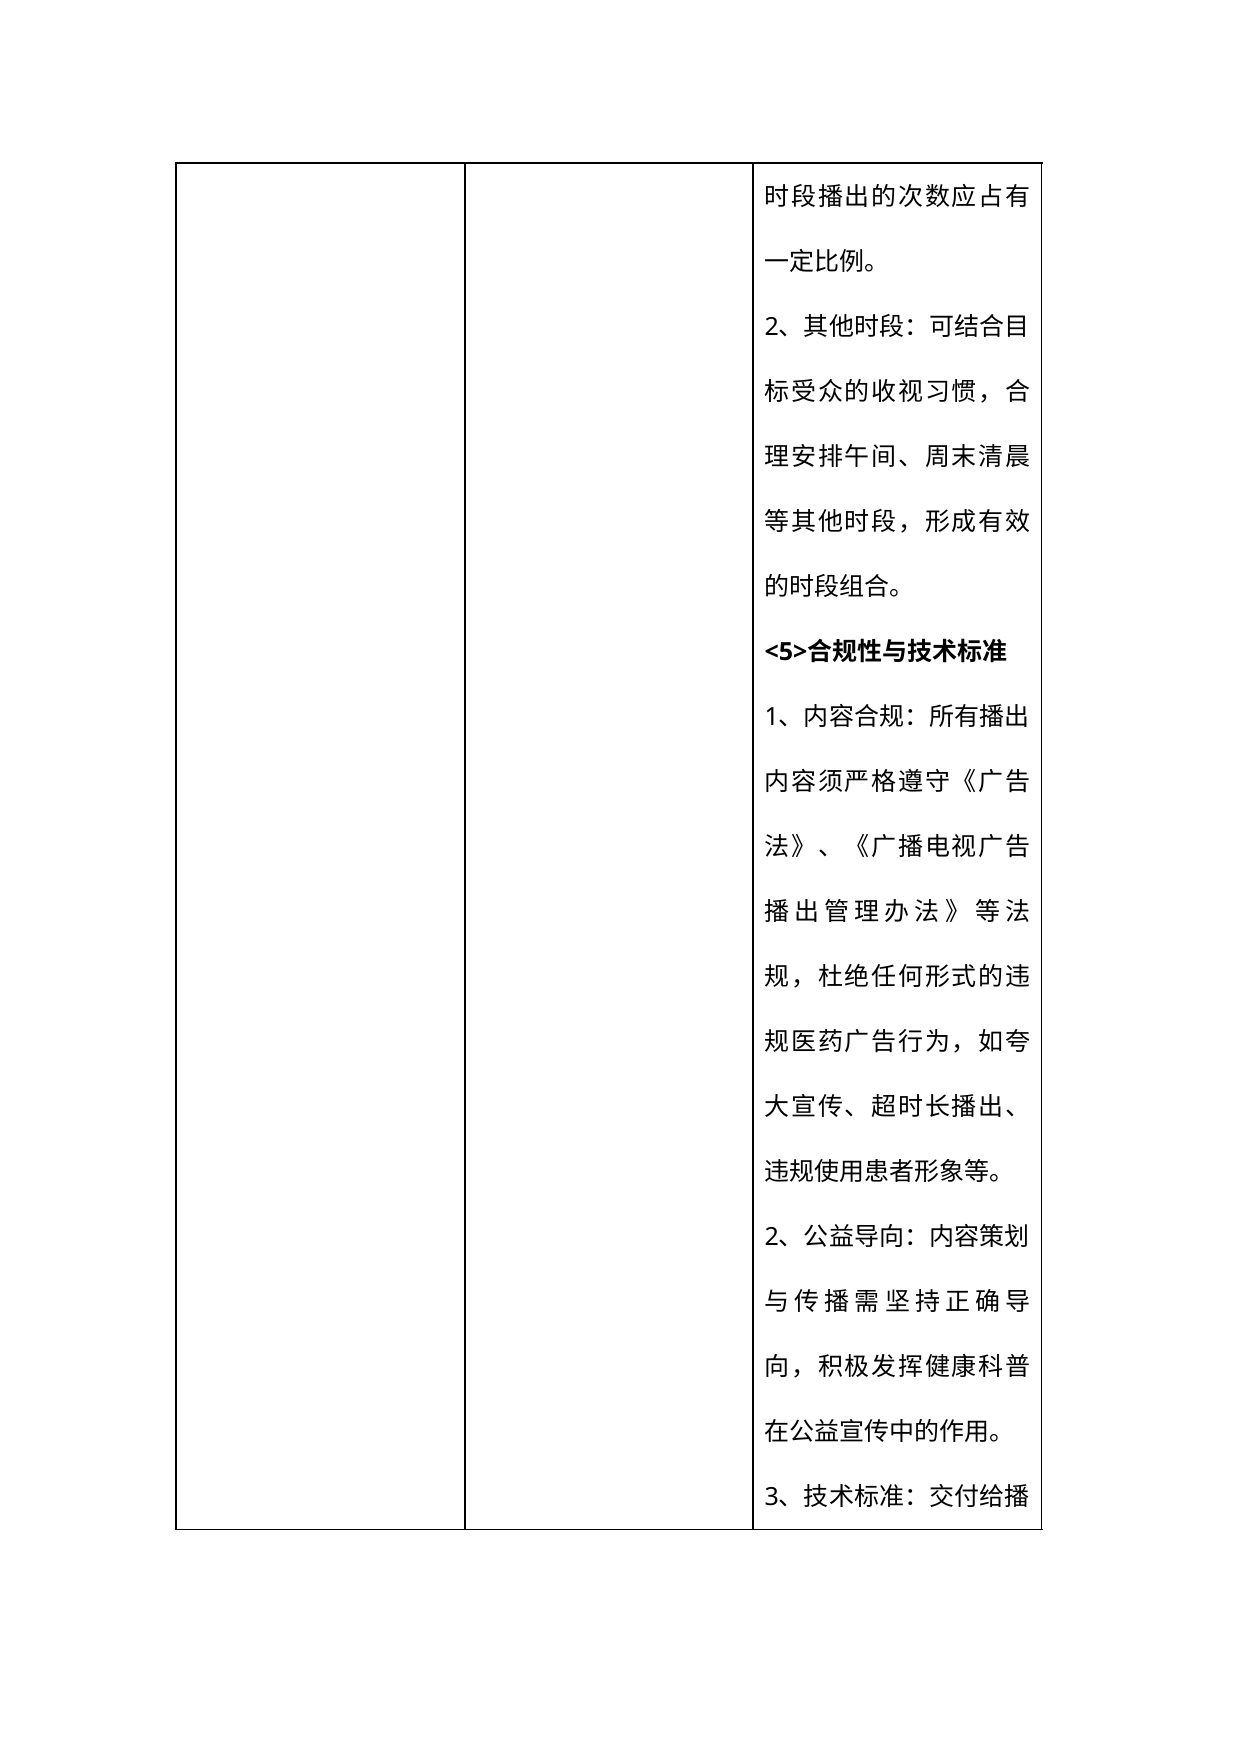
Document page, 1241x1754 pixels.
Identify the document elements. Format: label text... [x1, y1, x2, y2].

table_cell [466, 164, 752, 1528]
table_cell 1 [177, 164, 464, 1528]
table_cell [754, 164, 1041, 1528]
